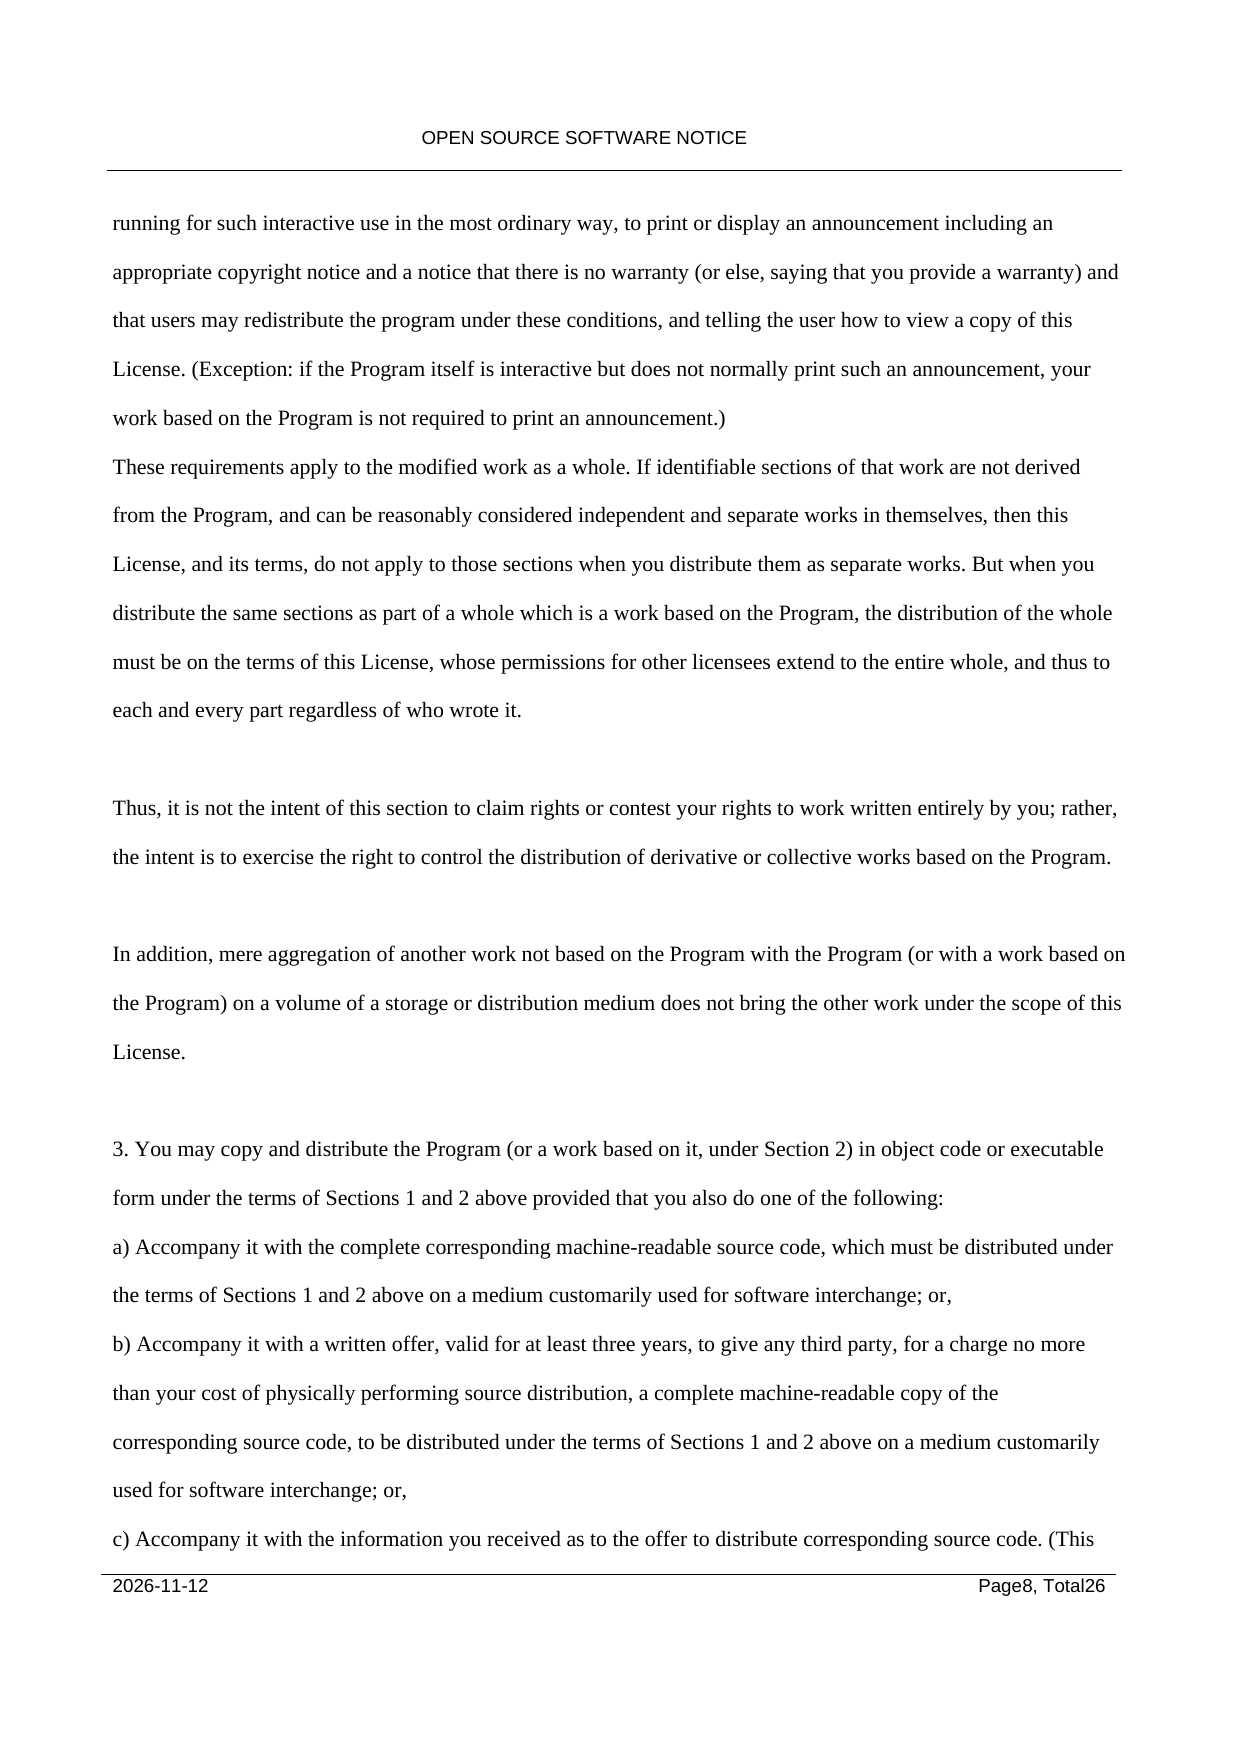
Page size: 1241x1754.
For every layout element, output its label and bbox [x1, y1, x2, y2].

text [112, 206, 1128, 1555]
